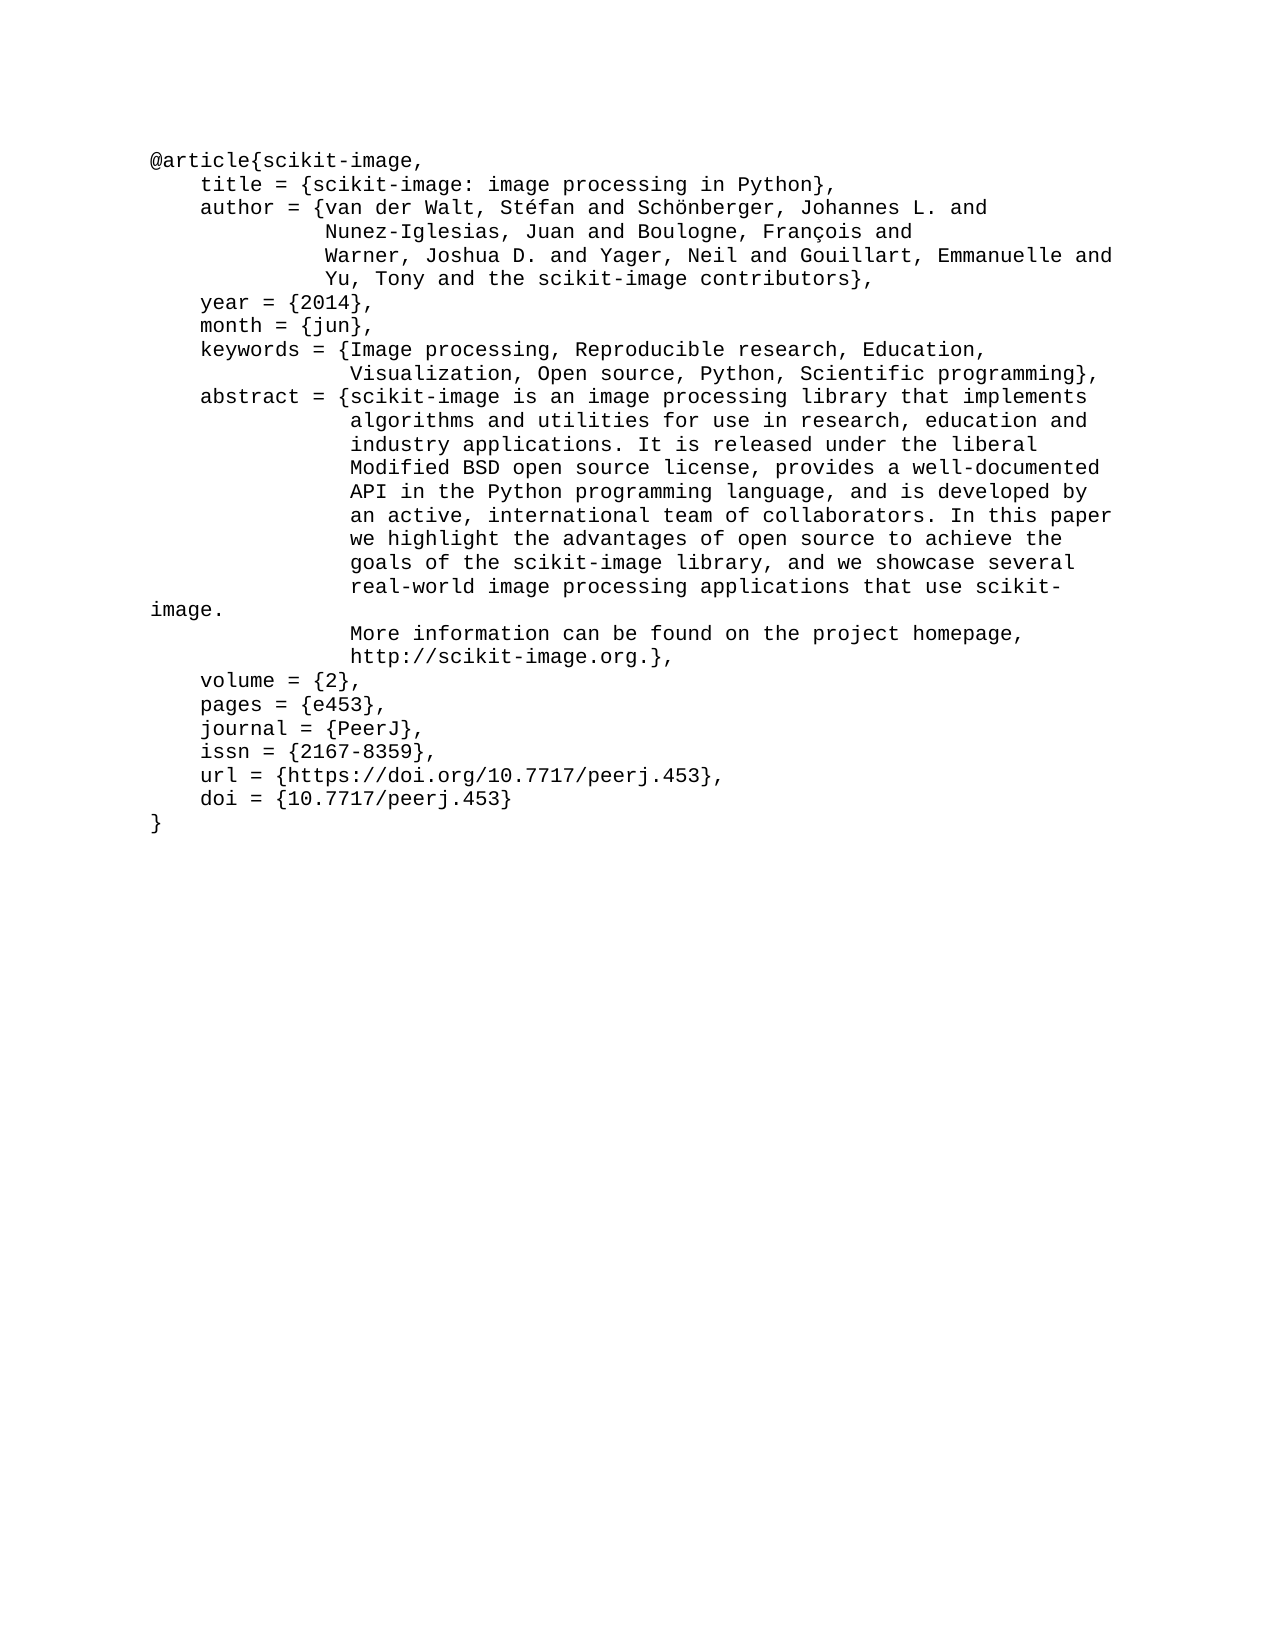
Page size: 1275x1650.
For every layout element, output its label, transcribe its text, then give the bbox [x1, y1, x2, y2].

text abstract = {scikit-image is an image processing library that implements [150, 386, 1125, 410]
text journal = {PeerJ}, [150, 717, 1125, 741]
text Warner, Joshua D. and Yager, Neil and Gouillart, Emmanuelle and [150, 244, 1125, 268]
text an active, international team of collaborators. In this paper [150, 505, 1125, 528]
text Yu, Tony and the scikit-image contributors}, [150, 268, 1125, 292]
text @article{scikit-image, [150, 150, 1125, 174]
text Nunez-Iglesias, Juan and Boulogne, François and [150, 221, 1125, 244]
text author = {van der Walt, Stéfan and Schönberger, Johannes L. and [150, 197, 1125, 221]
text keywords = {Image processing, Reproducible research, Education, [150, 339, 1125, 363]
text year = {2014}, [150, 292, 1125, 316]
text industry applications. It is released under the liberal [150, 434, 1125, 457]
text doi = {10.7717/peerj.453} [150, 788, 1125, 812]
text real-world image processing applications that use scikit-image. [150, 576, 1125, 623]
text } [150, 812, 1125, 836]
text we highlight the advantages of open source to achieve the [150, 528, 1125, 552]
text title = {scikit-image: image processing in Python}, [150, 174, 1125, 197]
text url = {https://doi.org/10.7717/peerj.453}, [150, 765, 1125, 788]
text volume = {2}, [150, 670, 1125, 694]
text goals of the scikit-image library, and we showcase several [150, 552, 1125, 576]
text month = {jun}, [150, 316, 1125, 339]
text More information can be found on the project homepage, [150, 623, 1125, 647]
text http://scikit-image.org.}, [150, 647, 1125, 670]
text API in the Python programming language, and is developed by [150, 481, 1125, 505]
text pages = {e453}, [150, 694, 1125, 717]
text algorithms and utilities for use in research, education and [150, 410, 1125, 434]
text issn = {2167-8359}, [150, 741, 1125, 765]
text Modified BSD open source license, provides a well-documented [150, 457, 1125, 481]
text Visualization, Open source, Python, Scientific programming}, [150, 363, 1125, 386]
